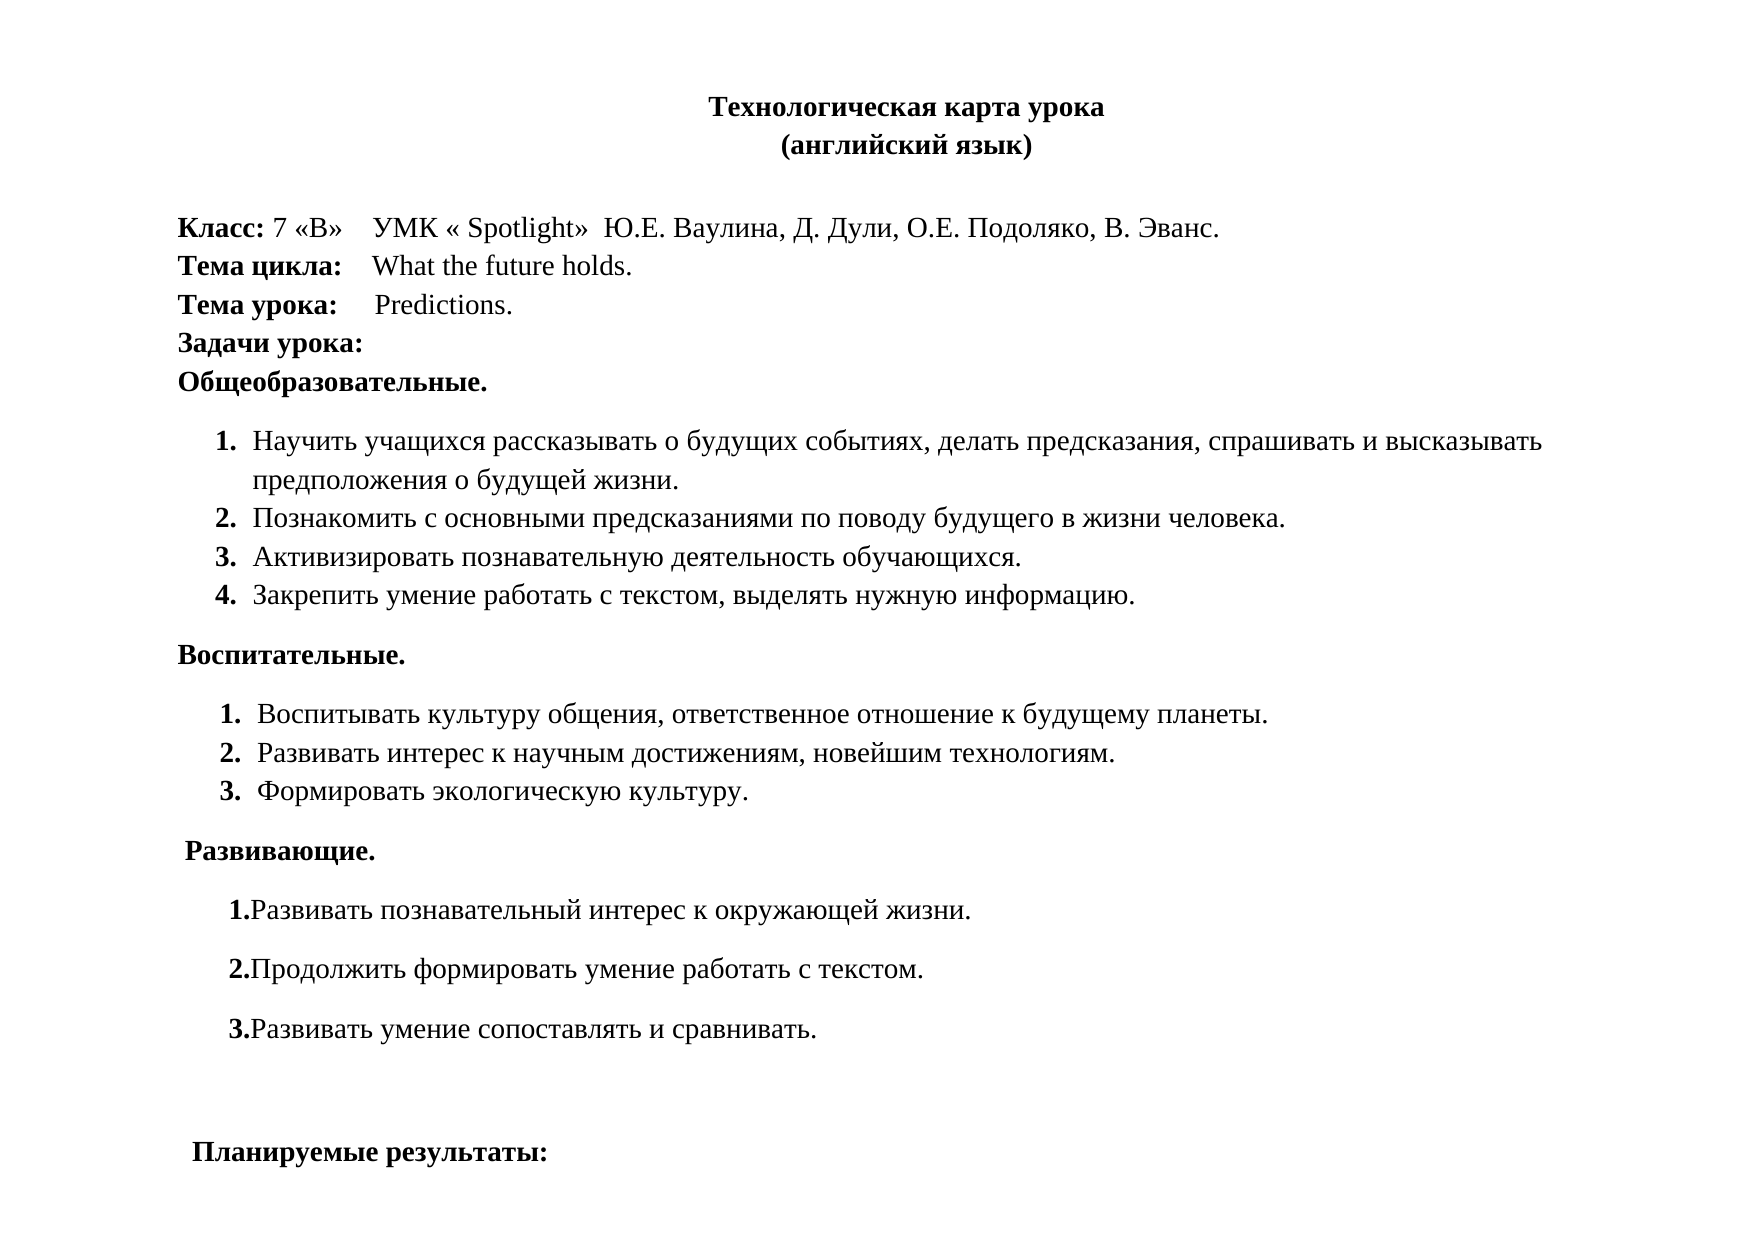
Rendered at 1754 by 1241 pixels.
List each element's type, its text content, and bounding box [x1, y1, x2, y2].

text Тема урока: Predictions. [177, 287, 1636, 320]
text Общеобразовательные. [177, 364, 1636, 397]
text Технологическая карта урока [177, 89, 1636, 122]
list Активизировать познавательную деятельность обучающихся. [215, 539, 1636, 572]
text Класс: 7 «В» УМК « Spotlight» Ю.Е. Ваулина, Д. Дули, О.Е. Подоляко, В. Эванс. [177, 210, 1636, 243]
text (английский язык) [177, 127, 1636, 161]
text 1.Развивать познавательный интерес к окружающей жизни. [177, 892, 1636, 926]
text Планируемые результаты: [177, 1134, 1636, 1168]
list Научить учащихся рассказывать о будущих событиях, делать предсказания, спрашивать и высказывать предположения о будущей жизни. [215, 423, 1636, 495]
list Закрепить умение работать с текстом, выделять нужную информацию. [215, 577, 1636, 611]
text 3.Развивать умение сопоставлять и сравнивать. [177, 1011, 1636, 1044]
text Воспитательные. [177, 637, 1636, 670]
list Развивать интерес к научным достижениям, новейшим технологиям. [219, 735, 1636, 768]
list Воспитывать культуру общения, ответственное отношение к будущему планеты. [219, 696, 1636, 730]
text Задачи урока: [177, 325, 1636, 359]
list Познакомить с основными предсказаниями по поводу будущего в жизни человека. [215, 500, 1636, 534]
text Развивающие. [177, 833, 1636, 866]
text Тема цикла: What the future holds. [177, 248, 1636, 282]
text 2.Продолжить формировать умение работать с текстом. [177, 951, 1636, 985]
list Формировать экологическую культуру. [219, 773, 1636, 807]
